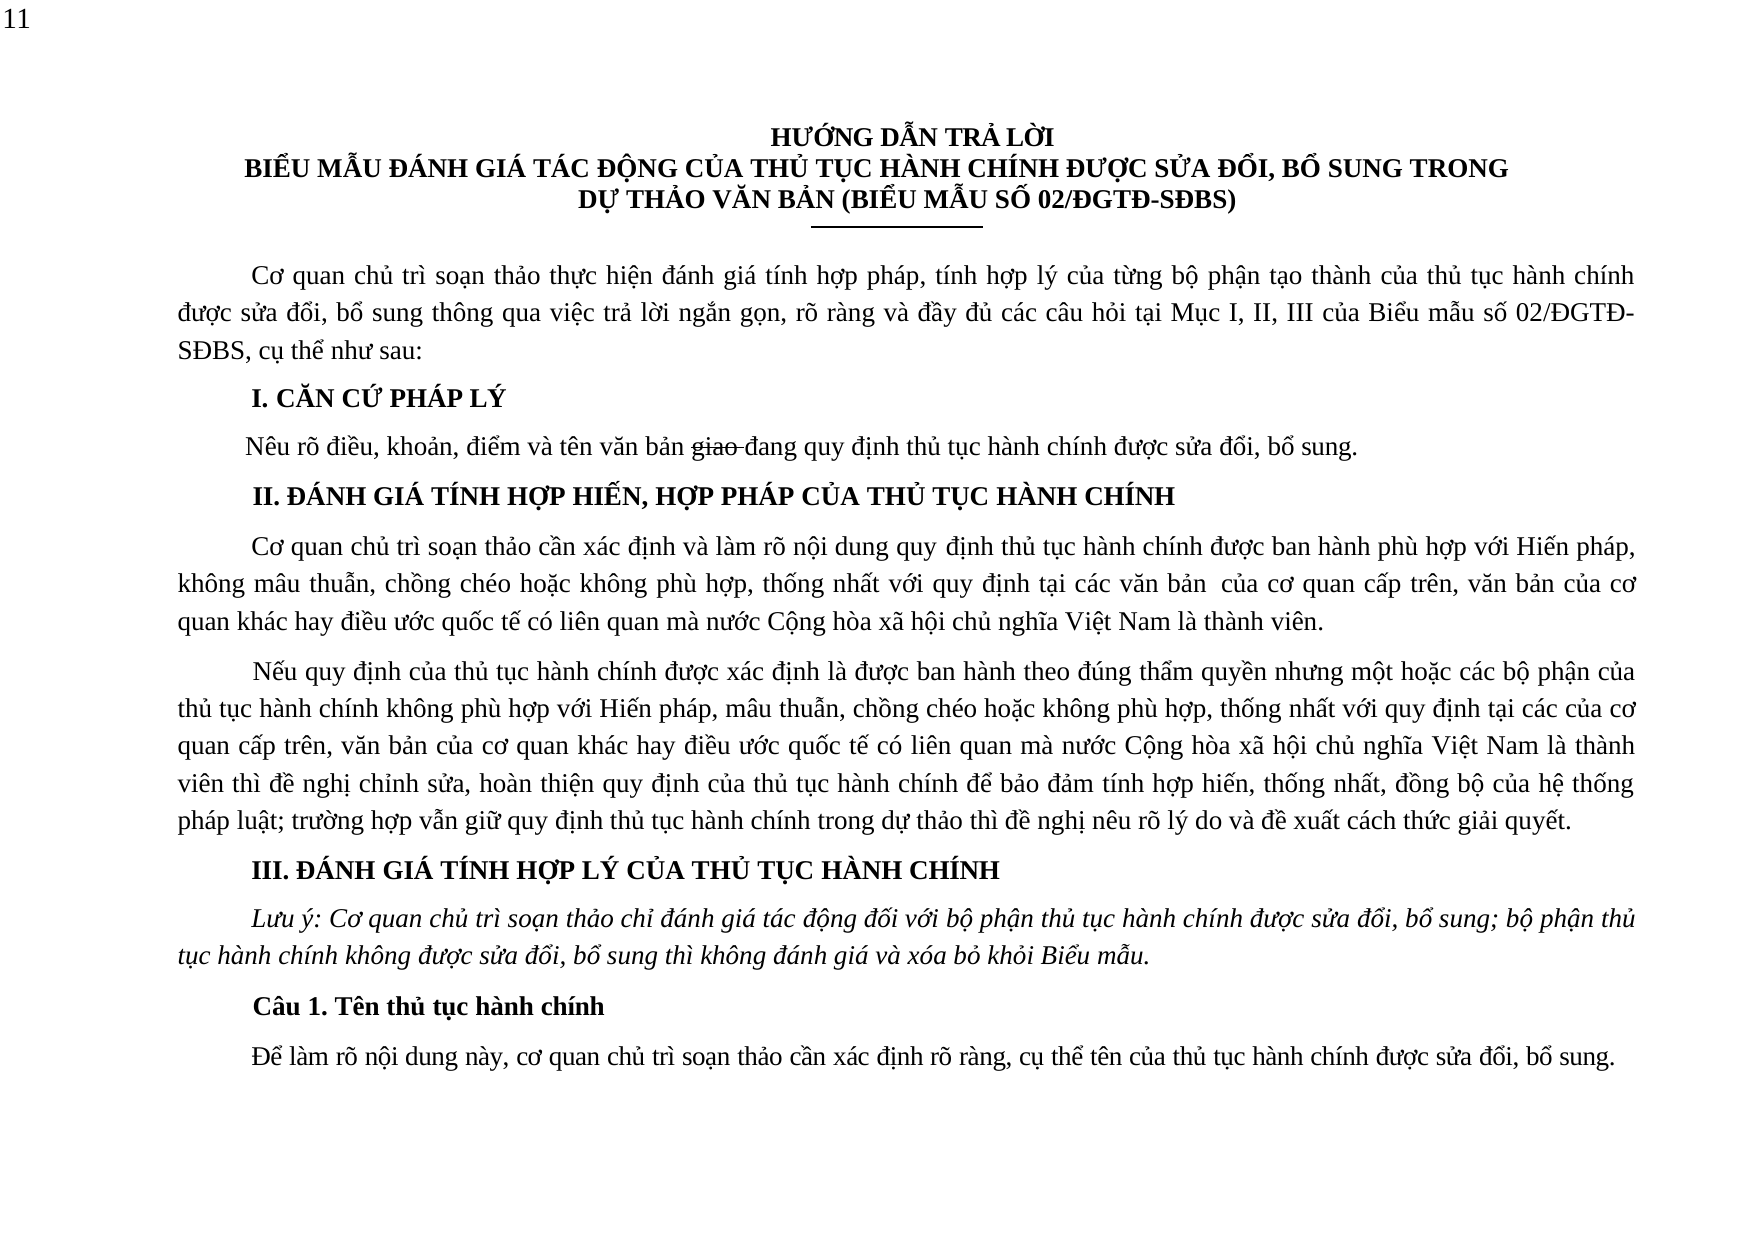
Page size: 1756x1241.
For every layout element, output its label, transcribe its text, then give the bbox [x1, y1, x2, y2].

text Nếu quy định của thủ tục hành chính được xác định là được ban hành theo đúng thẩm quyền nhưng một hoặc các bộ phận của thủ tục hành chính không phù hợp với Hiến pháp, mâu thuẫn, chồng chéo hoặc không phù hợp, thống nhất với quy định tại các của cơ quan cấp trên, văn bản của cơ quan khác hay điều ước quốc tế có liên quan mà nước Cộng hòa xã hội chủ nghĩa Việt Nam là thành viên thì đề nghị chỉnh sửa, hoàn thiện quy định của thủ tục hành chính để bảo đảm tính hợp hiến, thống nhất, đồng bộ của hệ thống pháp luật; trường hợp vẫn giữ quy định thủ tục hành chính trong dự thảo thì đề nghị nêu rõ lý do và đề xuất cách thức giải quyết. [177, 655, 1637, 835]
subtitle ĐÁNH GIÁ TÍNH HỢP HIẾN, HỢP PHÁP CỦA THỦ TỤC HÀNH CHÍNH [252, 480, 1652, 511]
subtitle CĂN CỨ PHÁP LÝ [251, 382, 1652, 413]
text Cơ quan chủ trì soạn thảo cần xác định và làm rõ nội dung quy định thủ tục hành chính được ban hành phù hợp với Hiến pháp, không mâu thuẫn, chồng chéo hoặc không phù hợp, thống nhất với quy định tại các văn bản của cơ quan cấp trên, văn bản của cơ quan khác hay điều ước quốc tế có liên quan mà nước Cộng hòa xã hội chủ nghĩa Việt Nam là thành viên. [177, 530, 1637, 636]
text Cơ quan chủ trì soạn thảo thực hiện đánh giá tính hợp pháp, tính hợp lý của từng bộ phận tạo thành của thủ tục hành chính được sửa đổi, bổ sung thông qua việc trả lời ngắn gọn, rõ ràng và đầy đủ các câu hỏi tại Mục I, II, III của Biểu mẫu số 02/ĐGTĐ- SĐBS, cụ thể như sau: [177, 259, 1637, 365]
subtitle Câu 1. Tên thủ tục hành chính [252, 989, 1652, 1021]
text BIỂU MẪU ĐÁNH GIÁ TÁC ĐỘNG CỦA THỦ TỤC HÀNH CHÍNH ĐƯỢC SỬA ĐỔI, BỔ SUNG TRONG [179, 152, 1635, 183]
text Nêu rõ điều, khoản, điểm và tên văn bản giao đang quy định thủ tục hành chính được sửa đổi, bổ sung. [245, 430, 1652, 461]
text Để làm rõ nội dung này, cơ quan chủ trì soạn thảo cần xác định rõ ràng, cụ thể tên của thủ tục hành chính được sửa đổi, bổ sung. [251, 1039, 1652, 1071]
text DỰ THẢO VĂN BẢN (BIỂU MẪU SỐ 02/ĐGTĐ-SĐBS) [179, 183, 1635, 214]
text Lưu ý: Cơ quan chủ trì soạn thảo chỉ đánh giá tác động đối với bộ phận thủ tục hành chính được sửa đổi, bổ sung; bộ phận thủ tục hành chính không được sửa đổi, bổ sung thì không đánh giá và xóa bỏ khỏi Biểu mẫu. [177, 902, 1637, 971]
subtitle HƯỚNG DẪN TRẢ LỜI [188, 121, 1637, 152]
subtitle ĐÁNH GIÁ TÍNH HỢP LÝ CỦA THỦ TỤC HÀNH CHÍNH [251, 854, 1652, 885]
